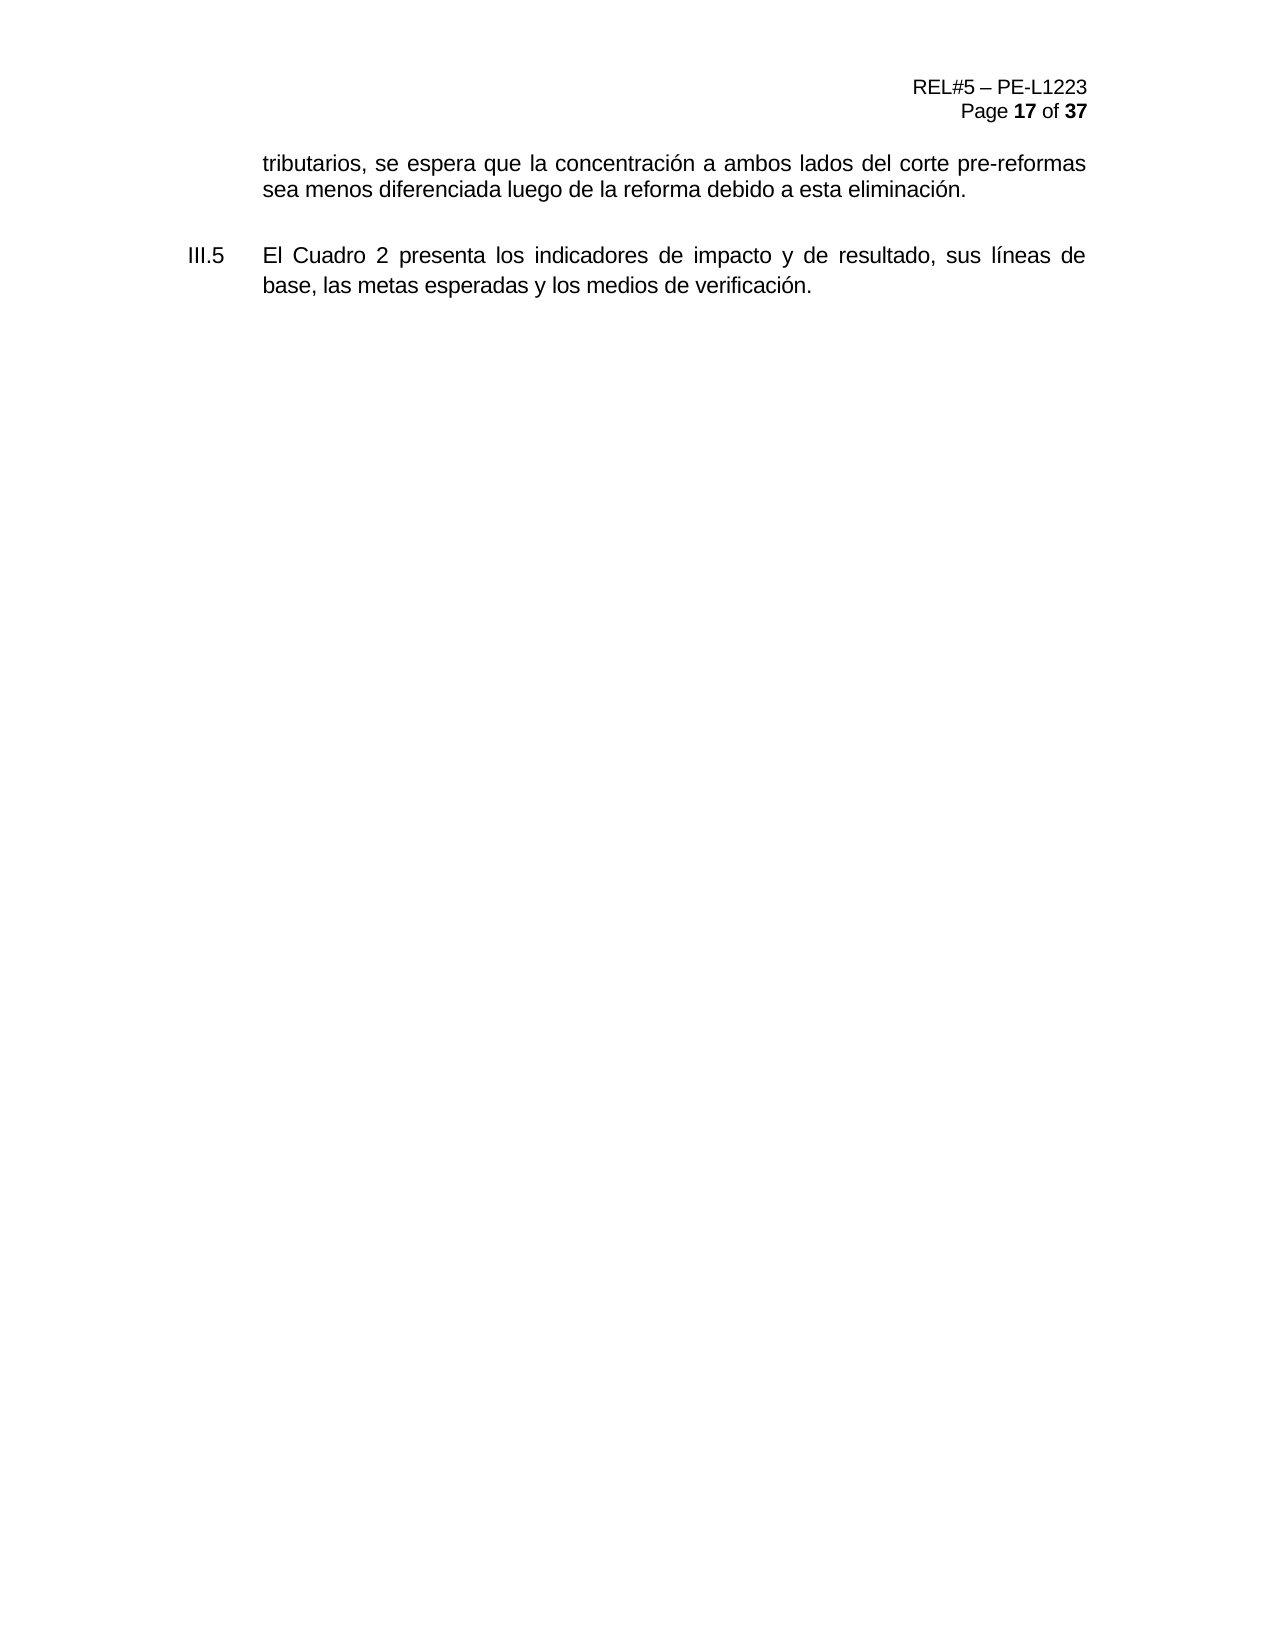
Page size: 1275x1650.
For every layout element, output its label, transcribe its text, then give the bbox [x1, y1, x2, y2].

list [225, 150, 1087, 203]
text El Cuadro 2 presenta los indicadores de impacto y de resultado, sus líneas de base, las metas esperadas y los medios de verificación. [187, 242, 1087, 298]
